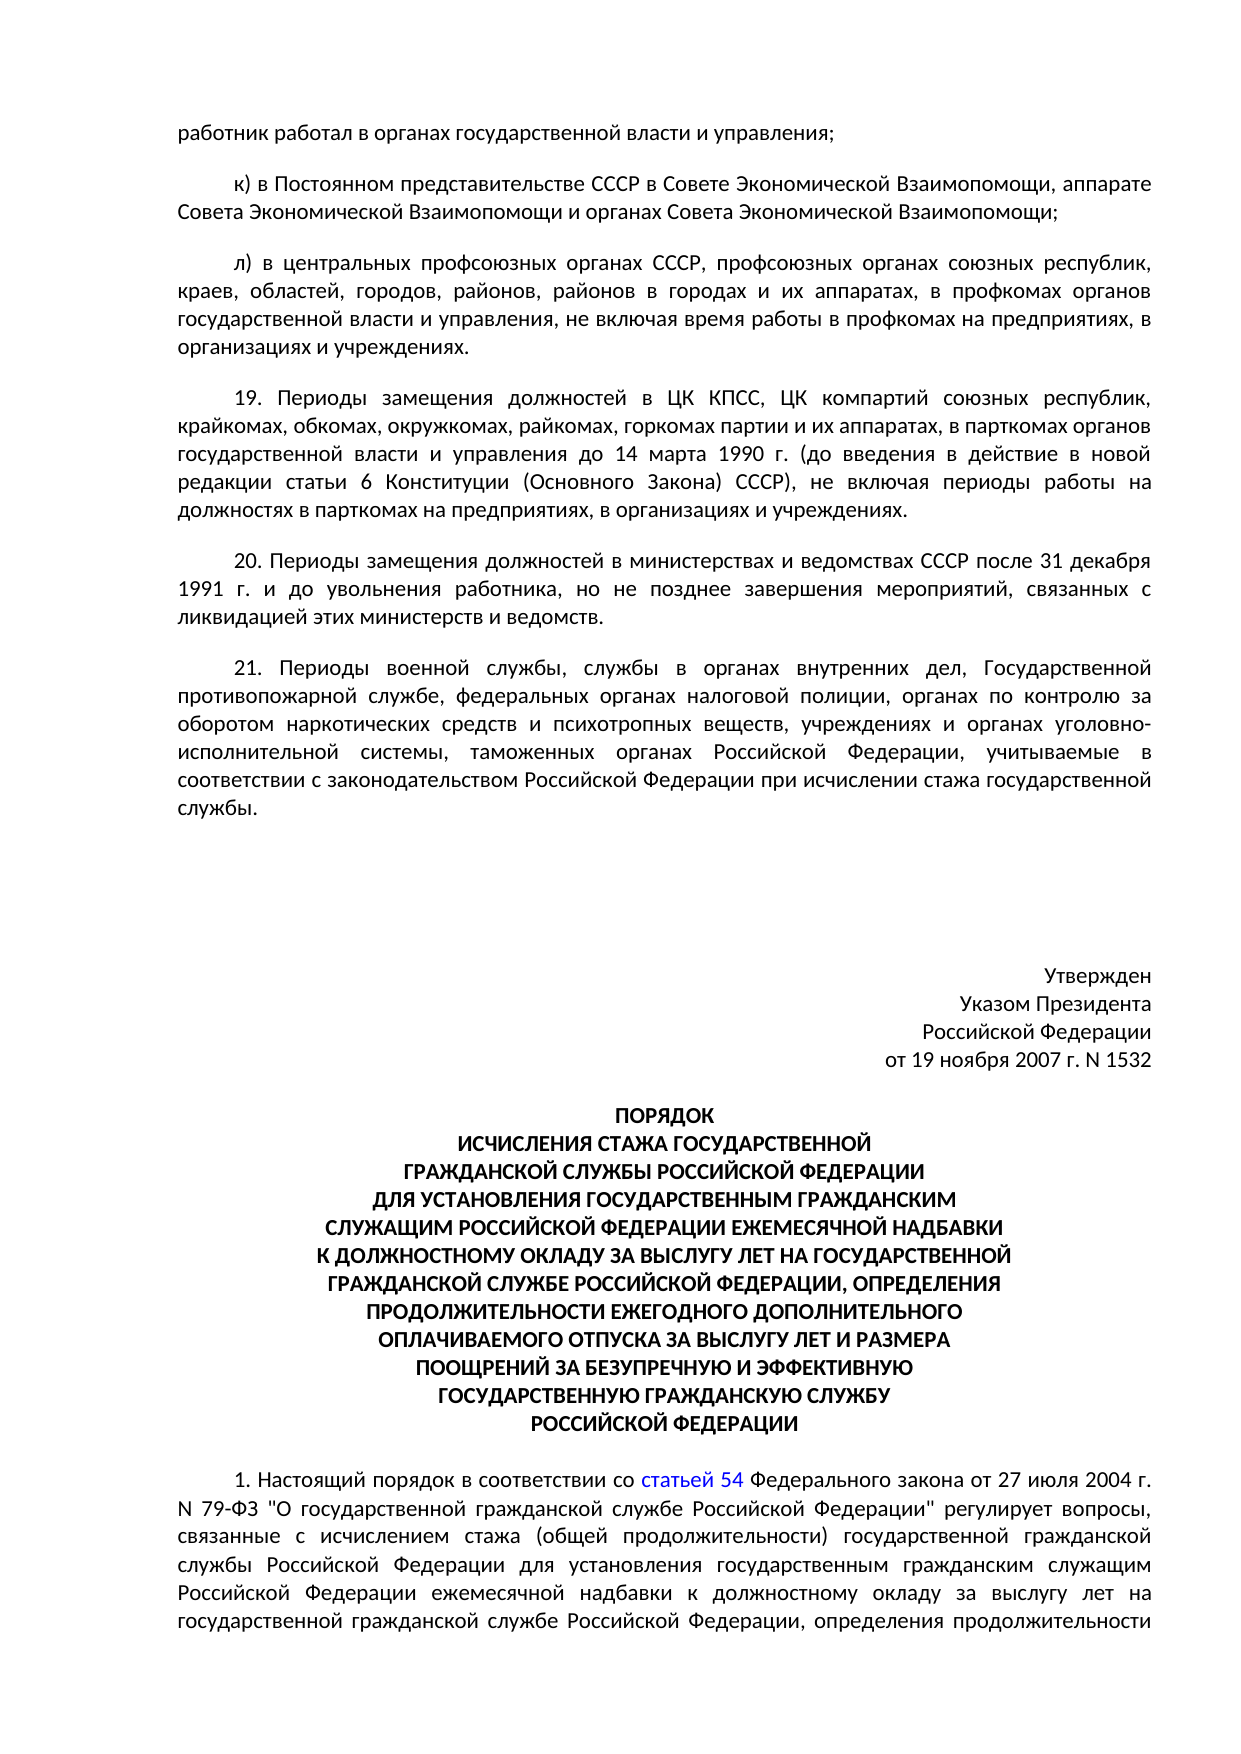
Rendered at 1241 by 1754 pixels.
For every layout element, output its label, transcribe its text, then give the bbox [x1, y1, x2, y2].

title ГОСУДАРСТВЕННУЮ ГРАЖДАНСКУЮ СЛУЖБУ [177, 1382, 1152, 1409]
text к) в Постоянном представительстве СССР в Совете Экономической Взаимопомощи, аппарате Совета Экономической Взаимопомощи и органах Совета Экономической Взаимопомощи; [177, 169, 1152, 225]
text Указом Президента [177, 989, 1152, 1017]
title ИСЧИСЛЕНИЯ СТАЖА ГОСУДАРСТВЕННОЙ [177, 1129, 1152, 1157]
text 19. Периоды замещения должностей в ЦК КПСС, ЦК компартий союзных республик, крайкомах, обкомах, окружкомах, райкомах, горкомах партии и их аппаратах, в парткомах органов государственной власти и управления до 14 марта 1990 г. (до введения в действие в новой редакции статьи 6 Конституции (Основного Закона) СССР), не включая периоды работы на должностях в парткомах на предприятиях, в организациях и учреждениях. [177, 383, 1152, 523]
title ГРАЖДАНСКОЙ СЛУЖБЕ РОССИЙСКОЙ ФЕДЕРАЦИИ, ОПРЕДЕЛЕНИЯ [177, 1269, 1152, 1297]
title ДЛЯ УСТАНОВЛЕНИЯ ГОСУДАРСТВЕННЫМ ГРАЖДАНСКИМ [177, 1185, 1152, 1213]
text 20. Периоды замещения должностей в министерствах и ведомствах СССР после 31 декабря 1991 г. и до увольнения работника, но не позднее завершения мероприятий, связанных с ликвидацией этих министерств и ведомств. [177, 546, 1152, 630]
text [177, 1466, 1152, 1634]
title СЛУЖАЩИМ РОССИЙСКОЙ ФЕДЕРАЦИИ ЕЖЕМЕСЯЧНОЙ НАДБАВКИ [177, 1213, 1152, 1241]
title ПООЩРЕНИЙ ЗА БЕЗУПРЕЧНУЮ И ЭФФЕКТИВНУЮ [177, 1353, 1152, 1382]
title РОССИЙСКОЙ ФЕДЕРАЦИИ [177, 1409, 1152, 1438]
title ПРОДОЛЖИТЕЛЬНОСТИ ЕЖЕГОДНОГО ДОПОЛНИТЕЛЬНОГО [177, 1297, 1152, 1326]
title ОПЛАЧИВАЕМОГО ОТПУСКА ЗА ВЫСЛУГУ ЛЕТ И РАЗМЕРА [177, 1326, 1152, 1353]
text Утвержден [177, 961, 1152, 989]
text от 19 ноября 2007 г. N 1532 [177, 1045, 1152, 1073]
text Российской Федерации [177, 1017, 1152, 1045]
title ГРАЖДАНСКОЙ СЛУЖБЫ РОССИЙСКОЙ ФЕДЕРАЦИИ [177, 1157, 1152, 1185]
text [177, 118, 1152, 146]
title ПОРЯДОК [177, 1101, 1152, 1129]
text л) в центральных профсоюзных органах СССР, профсоюзных органах союзных республик, краев, областей, городов, районов, районов в городах и их аппаратах, в профкомах органов государственной власти и управления, не включая время работы в профкомах на предприятиях, в организациях и учреждениях. [177, 248, 1152, 360]
title К ДОЛЖНОСТНОМУ ОКЛАДУ ЗА ВЫСЛУГУ ЛЕТ НА ГОСУДАРСТВЕННОЙ [177, 1241, 1152, 1269]
text 21. Периоды военной службы, службы в органах внутренних дел, Государственной противопожарной службе, федеральных органах налоговой полиции, органах по контролю за оборотом наркотических средств и психотропных веществ, учреждениях и органах уголовно-исполнительной системы, таможенных органах Российской Федерации, учитываемые в соответствии с законодательством Российской Федерации при исчислении стажа государственной службы. [177, 653, 1152, 821]
